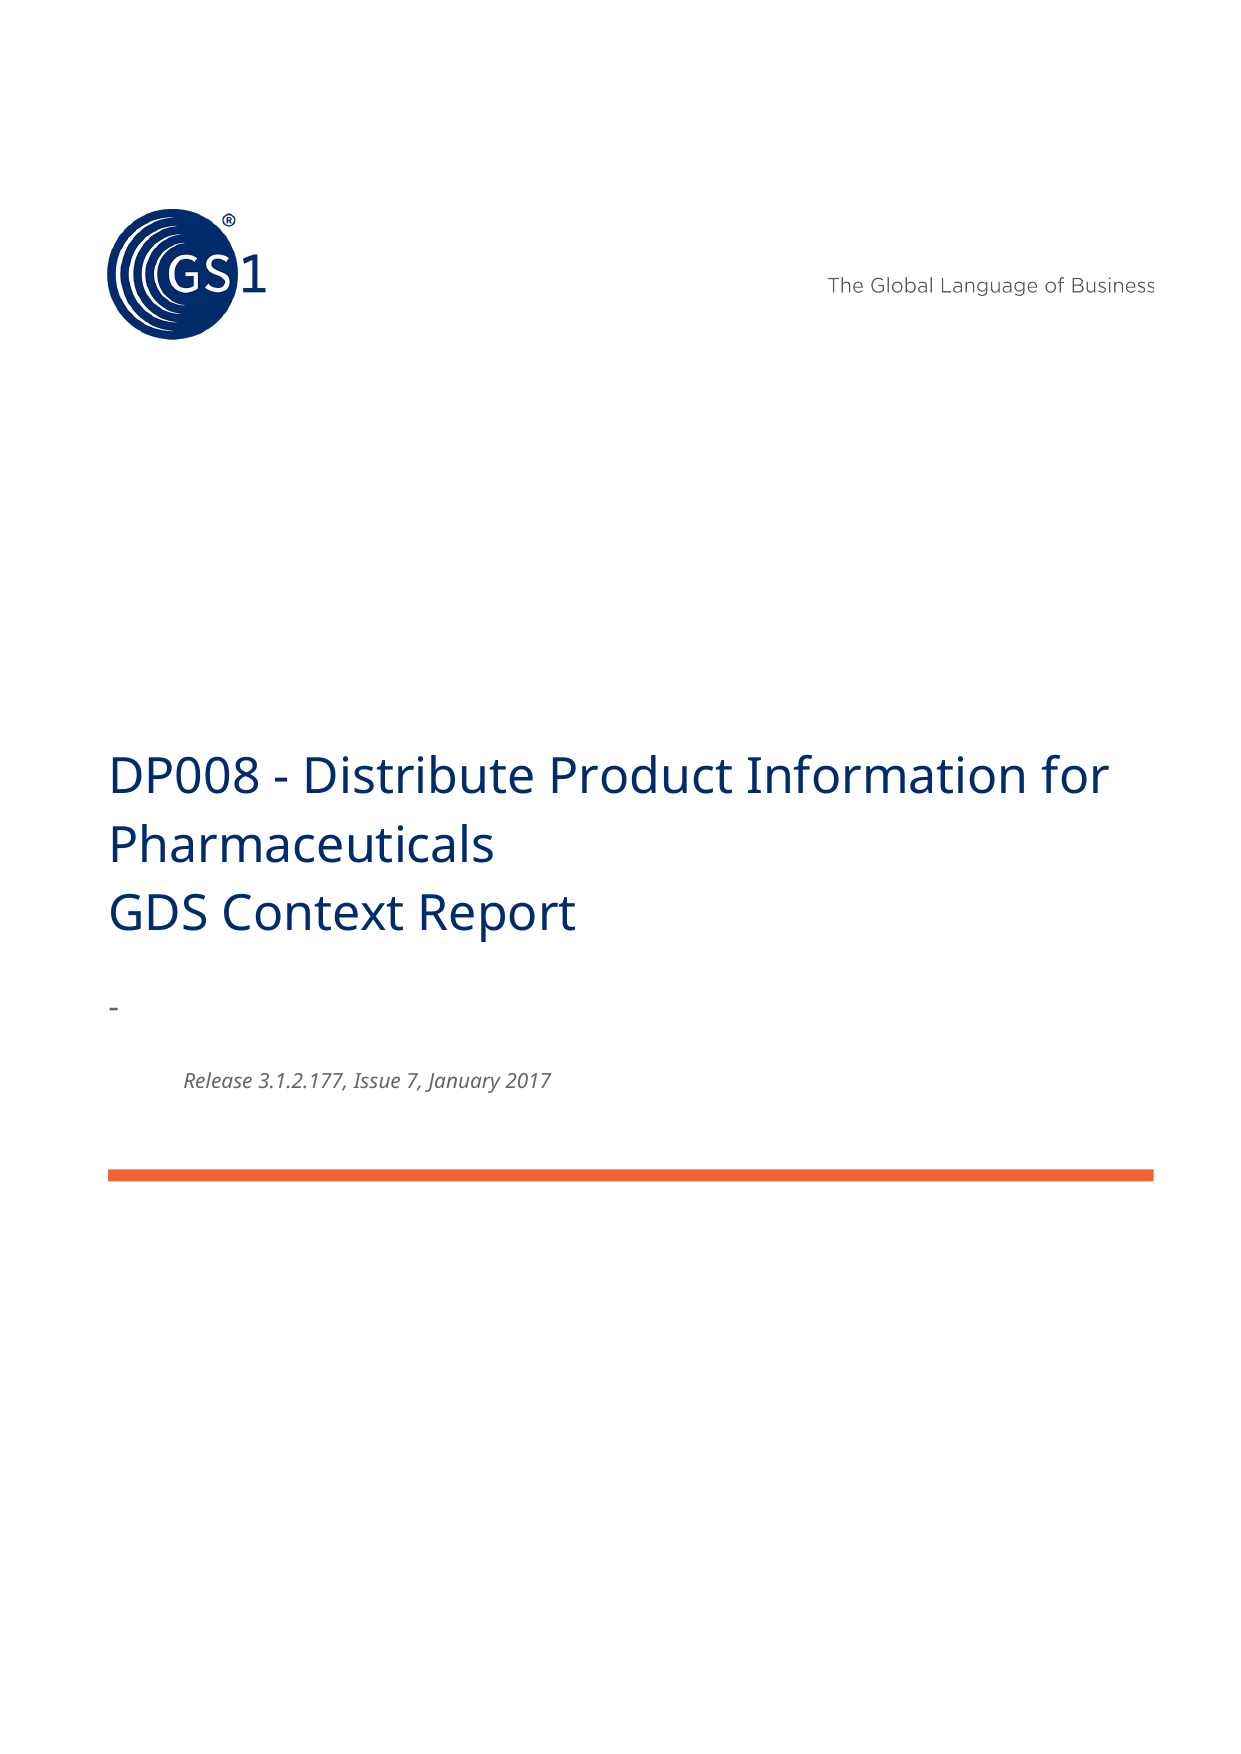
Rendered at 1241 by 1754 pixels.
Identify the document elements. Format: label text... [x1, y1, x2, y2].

picture [828, 277, 1155, 296]
table_cell Release , 7, [108, 1028, 1153, 1094]
picture [104, 207, 577, 347]
table_header DP008 - Distribute Product Information for Pharmaceuticals [108, 295, 1153, 970]
table_cell - [108, 970, 1153, 1028]
